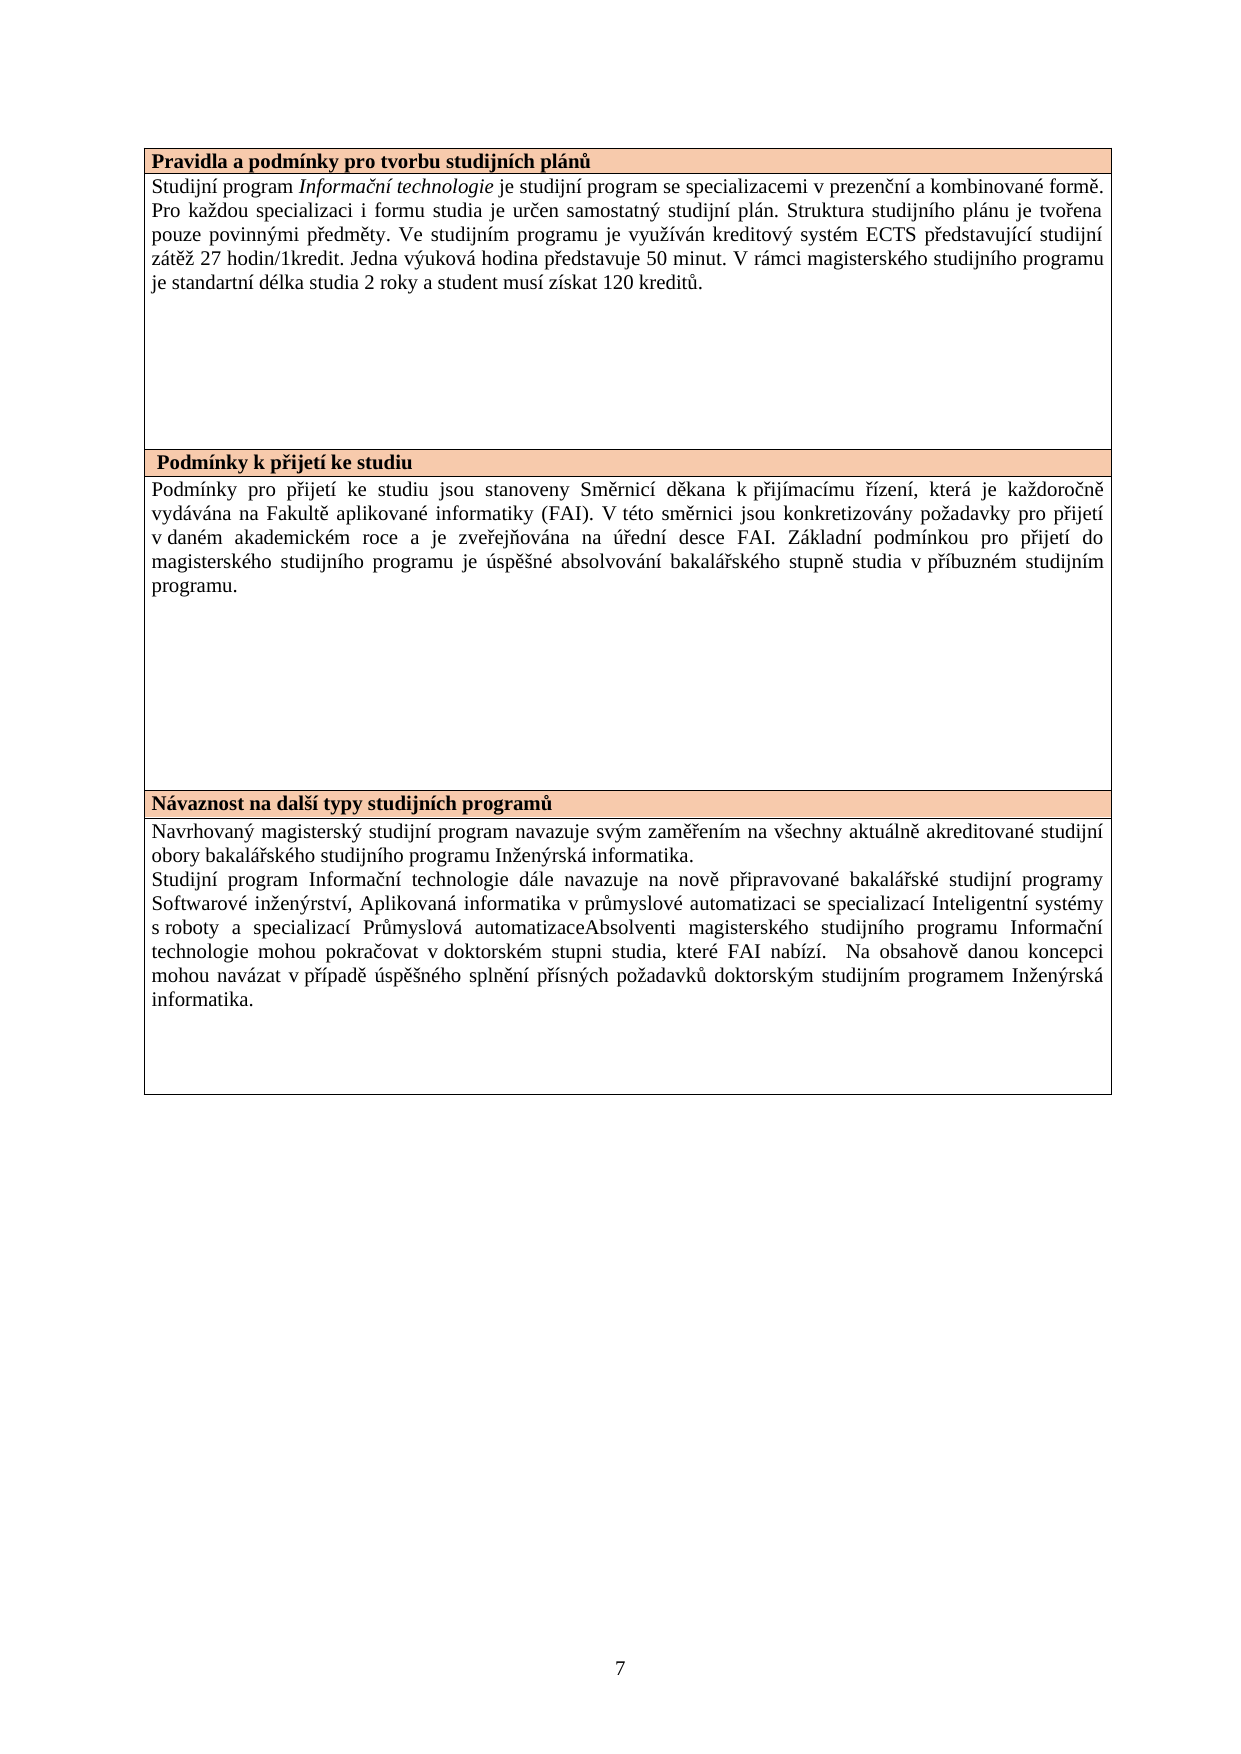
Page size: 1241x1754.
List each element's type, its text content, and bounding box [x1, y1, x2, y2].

table_cell Podmínky pro přijetí ke studiu jsou stanoveny Směrnicí děkana k přijímacímu řízení, která je každoročně vydávána na Fakultě aplikované informatiky (FAI). V této směrnici jsou konkretizovány požadavky pro přijetí v daném akademickém roce a je zveřejňována na úřední desce FAI. Základní podmínkou pro přijetí do magisterského studijního programu je úspěšné absolvování bakalářského stupně studia v příbuzném studijním programu. [145, 477, 1111, 789]
table_header Pravidla a podmínky pro tvorbu studijních plánů [145, 149, 1111, 173]
table_cell Návaznost na další typy studijních programů [145, 791, 1111, 817]
table_cell Studijní program Informační technologie je studijní program se specializacemi v prezenční a kombinované formě. Pro každou specializaci i formu studia je určen samostatný studijní plán. Struktura studijního plánu je tvořena pouze povinnými předměty. Ve studijním programu je využíván kreditový systém ECTS představující studijní zátěž 27 hodin/1kredit. Jedna výuková hodina představuje 50 minut. V rámci magisterského studijního programu je standartní délka studia 2 roky a student musí získat 120 kreditů. [145, 174, 1111, 449]
table_cell Navrhovaný magisterský studijní program navazuje svým zaměřením na všechny aktuálně akreditované studijní obory bakalářského studijního programu Inženýrská informatika. Studijní program Informační technologie dále navazuje na nově připravované bakalářské studijní programy Softwarové inženýrství, Aplikovaná informatika v průmyslové automatizaci se specializací Inteligentní systémy s roboty a specializací Průmyslová automatizaceAbsolventi magisterského studijního programu Informační technologie mohou pokračovat v doktorském stupni studia, které FAI nabízí. Na obsahově danou koncepci mohou navázat v případě úspěšného splnění přísných požadavků doktorským studijním programem Inženýrská informatika. [145, 819, 1111, 1094]
table_cell Podmínky k přijetí ke studiu [145, 450, 1111, 476]
